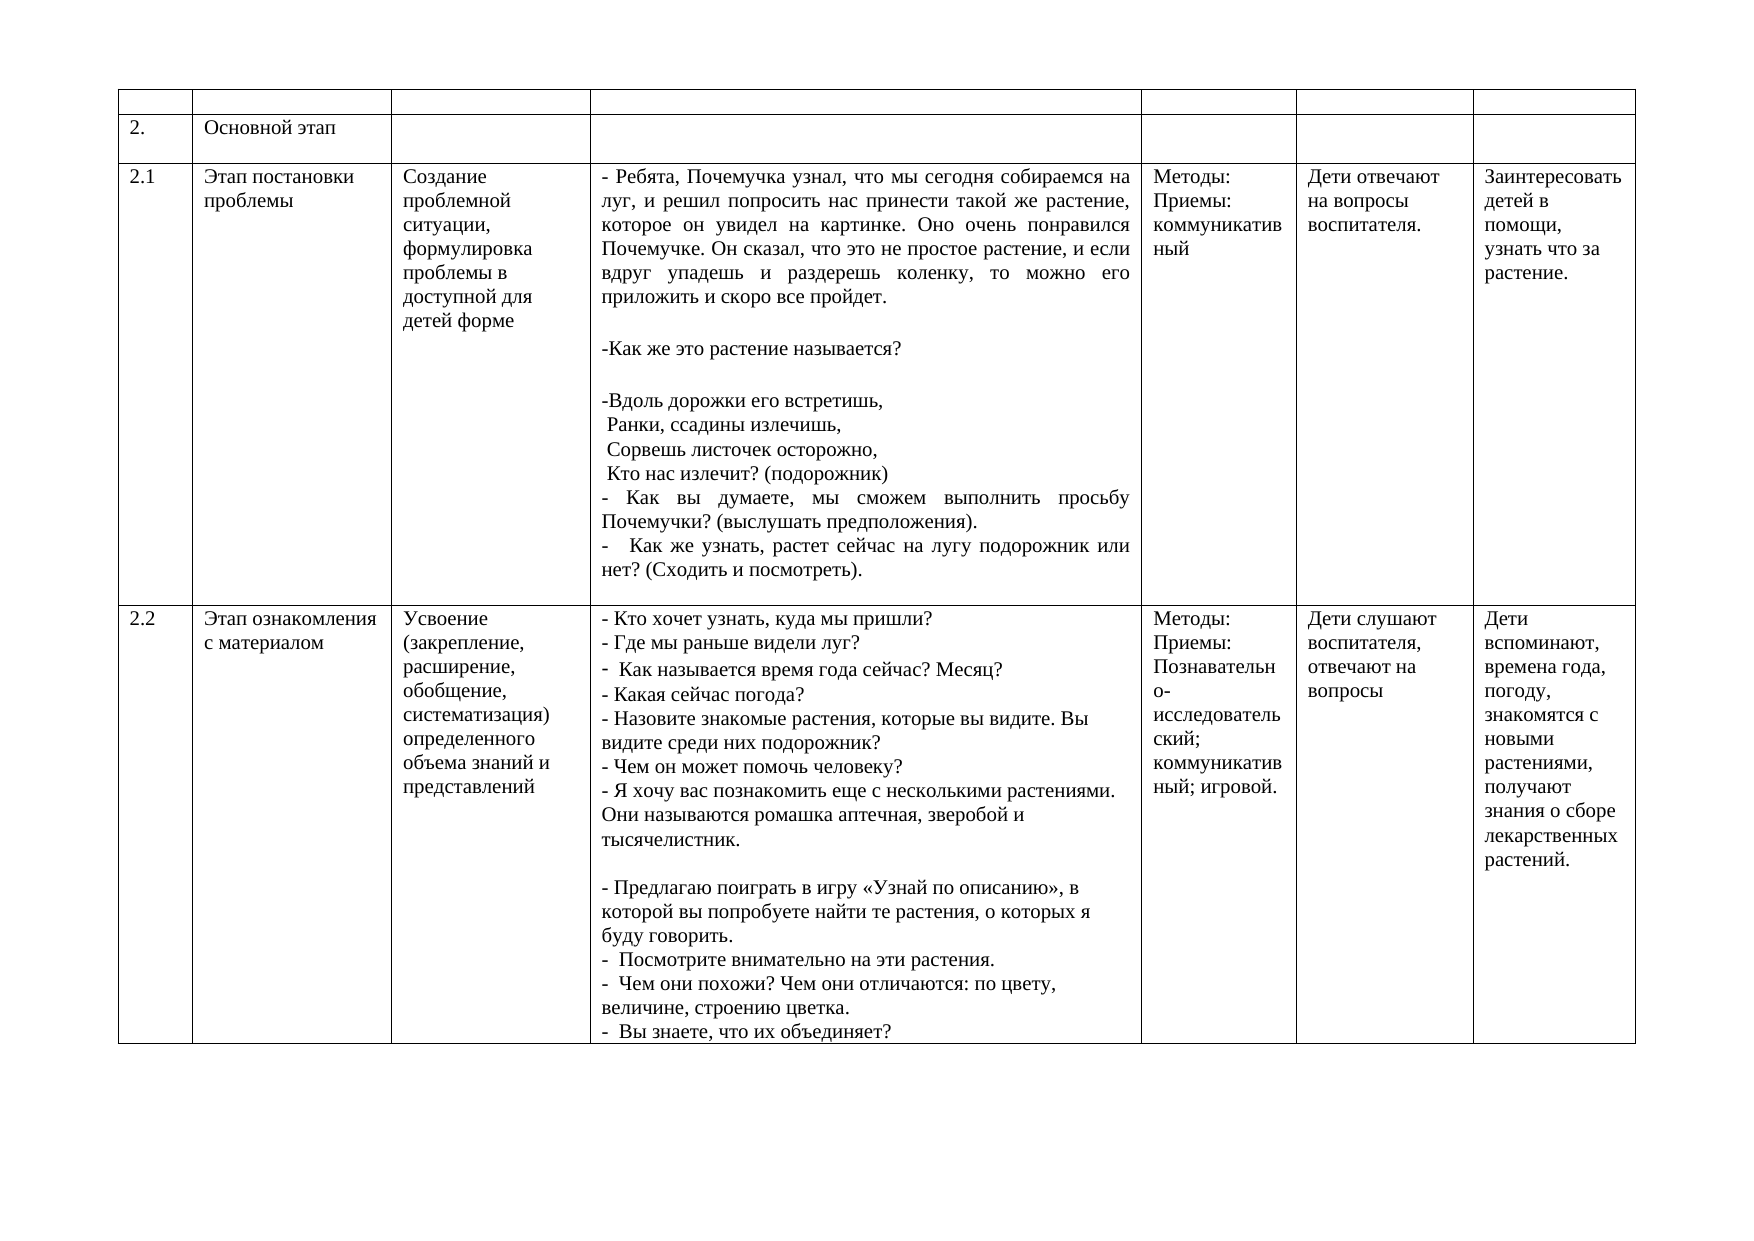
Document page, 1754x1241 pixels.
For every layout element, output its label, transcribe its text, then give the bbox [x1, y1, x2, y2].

table_cell [591, 115, 1141, 163]
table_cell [193, 606, 391, 1043]
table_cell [1474, 90, 1635, 114]
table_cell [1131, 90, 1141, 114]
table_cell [392, 606, 590, 1043]
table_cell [1297, 606, 1473, 1043]
table_cell 1. [119, 90, 192, 114]
table_cell Заинтересовать детей в помощи, узнать что за растение. [1474, 164, 1635, 605]
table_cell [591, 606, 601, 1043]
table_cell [1142, 606, 1296, 1043]
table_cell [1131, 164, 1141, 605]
table_cell [1474, 115, 1635, 163]
table_cell Дети отвечают на вопросы воспитателя. [1297, 164, 1473, 605]
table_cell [1297, 90, 1473, 114]
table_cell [1142, 90, 1296, 114]
table_cell 2.2 [119, 606, 192, 1043]
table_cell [392, 90, 590, 114]
table_cell Основной этап [193, 115, 391, 163]
table_cell Создание проблемной ситуации, формулировка проблемы в доступной для детей форме [392, 164, 590, 605]
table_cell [1474, 606, 1635, 1043]
table_cell [392, 115, 590, 163]
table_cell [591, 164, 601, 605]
table_cell Этап постановки проблемы [193, 164, 391, 605]
table_cell Методы: Приемы: коммуникативный [1142, 164, 1296, 605]
table_cell 2. [119, 115, 192, 163]
table_cell 2.1 [119, 164, 192, 605]
table_cell [1142, 115, 1296, 163]
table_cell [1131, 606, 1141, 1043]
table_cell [193, 90, 391, 114]
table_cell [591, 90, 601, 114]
table_cell [1297, 115, 1473, 163]
